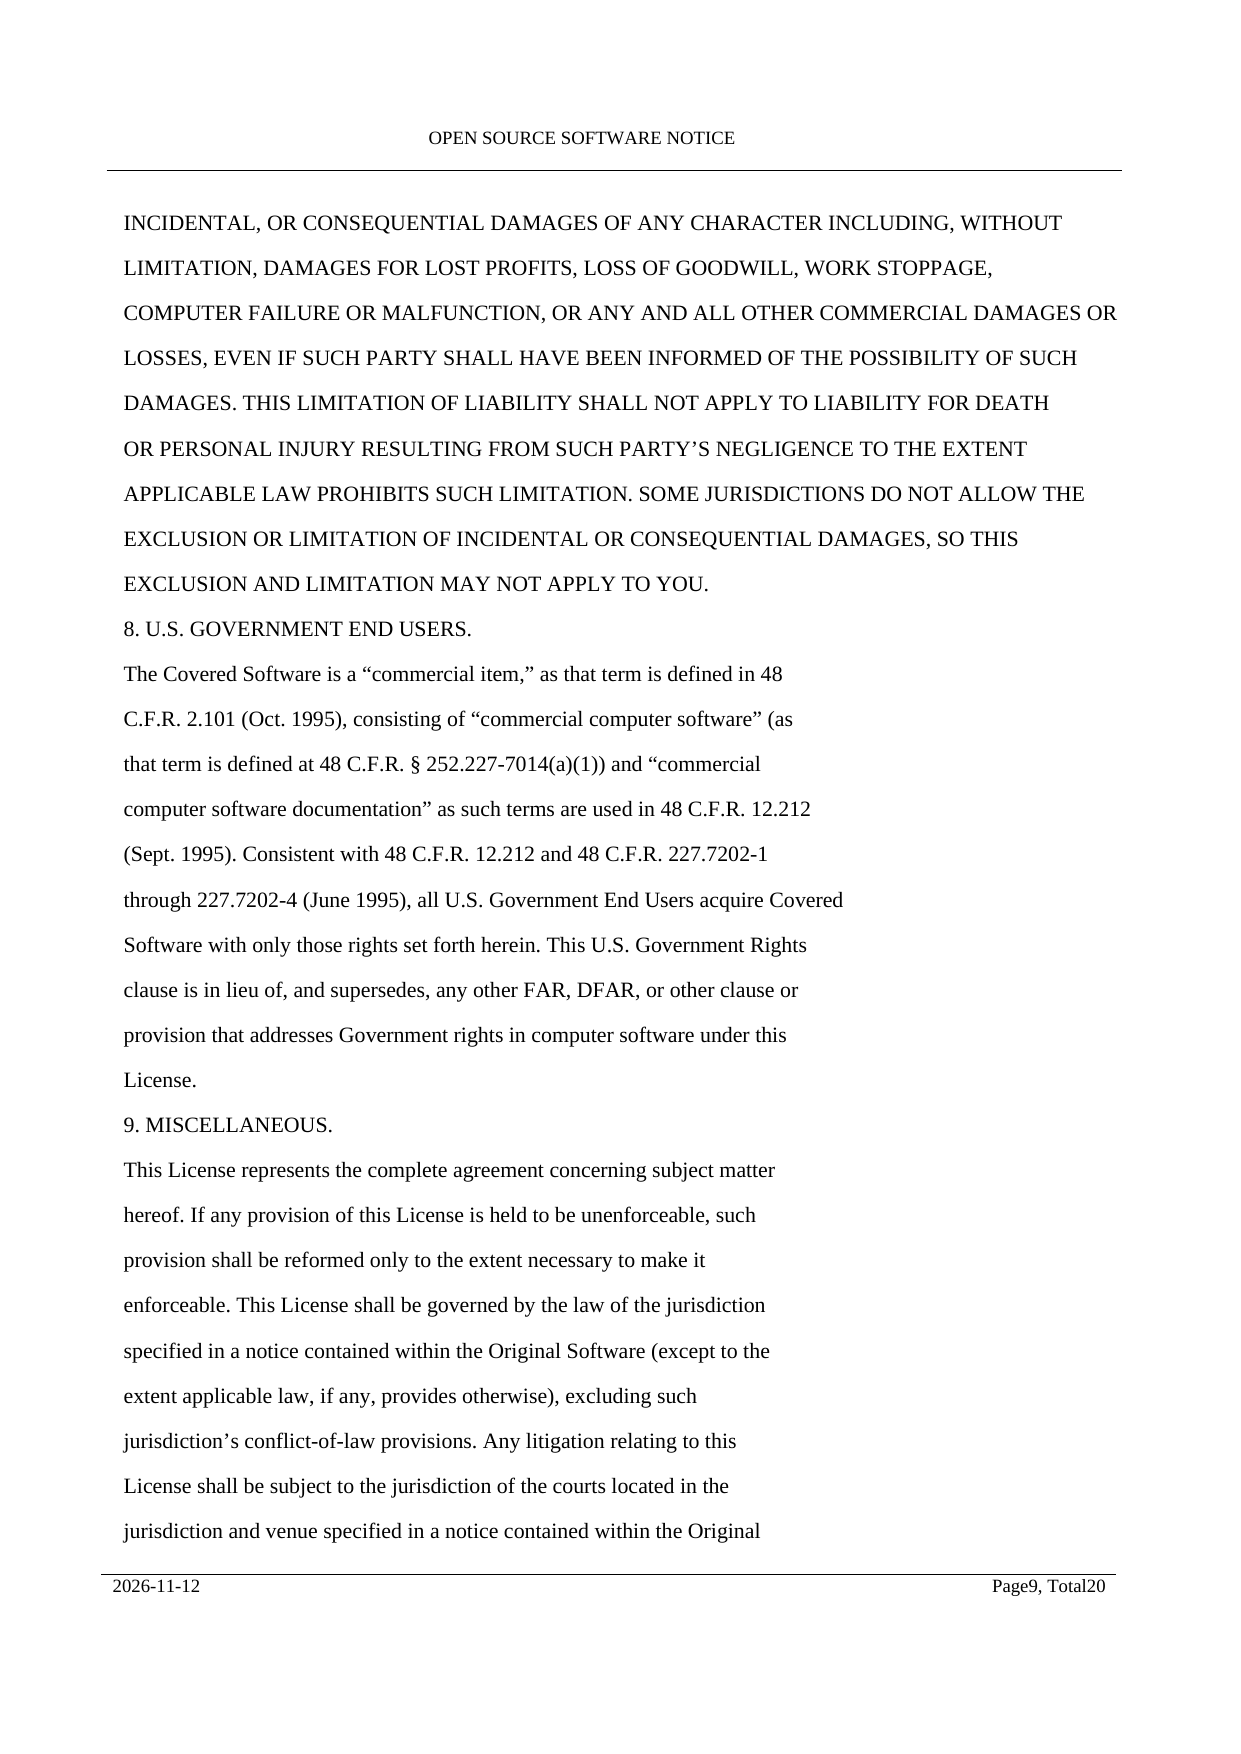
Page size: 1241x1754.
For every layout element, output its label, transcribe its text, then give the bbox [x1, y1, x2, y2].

text APPLICABLE LAW PROHIBITS SUCH LIMITATION. SOME JURISDICTIONS DO NOT ALLOW THE [112, 477, 1128, 509]
text EXCLUSION OR LIMITATION OF INCIDENTAL OR CONSEQUENTIAL DAMAGES, SO THIS [112, 522, 1128, 554]
text jurisdiction’s conflict-of-law provisions. Any litigation relating to this [112, 1424, 1128, 1457]
text INCIDENTAL, OR CONSEQUENTIAL DAMAGES OF ANY CHARACTER INCLUDING, WITHOUT [112, 206, 1128, 239]
text jurisdiction and venue specified in a notice contained within the Original [112, 1514, 1128, 1547]
text that term is defined at 48 C.F.R. § 252.227-7014(a)(1)) and “commercial [112, 748, 1128, 780]
text hereof. If any provision of this License is held to be unenforceable, such [112, 1199, 1128, 1231]
text C.F.R. 2.101 (Oct. 1995), consisting of “commercial computer software” (as [112, 702, 1128, 735]
text License shall be subject to the jurisdiction of the courts located in the [112, 1469, 1128, 1502]
text 9. MISCELLANEOUS. [112, 1108, 1128, 1141]
text provision that addresses Government rights in computer software under this [112, 1018, 1128, 1051]
text This License represents the complete agreement concerning subject matter [112, 1153, 1128, 1186]
text specified in a notice contained within the Original Software (except to the [112, 1334, 1128, 1366]
text 8. U.S. GOVERNMENT END USERS. [112, 612, 1128, 645]
text (Sept. 1995). Consistent with 48 C.F.R. 12.212 and 48 C.F.R. 227.7202-1 [112, 838, 1128, 870]
text clause is in lieu of, and supersedes, any other FAR, DFAR, or other clause or [112, 973, 1128, 1006]
text LIMITATION, DAMAGES FOR LOST PROFITS, LOSS OF GOODWILL, WORK STOPPAGE, [112, 251, 1128, 284]
text EXCLUSION AND LIMITATION MAY NOT APPLY TO YOU. [112, 567, 1128, 600]
text Software with only those rights set forth herein. This U.S. Government Rights [112, 928, 1128, 961]
text DAMAGES. THIS LIMITATION OF LIABILITY SHALL NOT APPLY TO LIABILITY FOR DEATH [112, 387, 1128, 419]
text OR PERSONAL INJURY RESULTING FROM SUCH PARTY’S NEGLIGENCE TO THE EXTENT [112, 432, 1128, 464]
text provision shall be reformed only to the extent necessary to make it [112, 1244, 1128, 1276]
text LOSSES, EVEN IF SUCH PARTY SHALL HAVE BEEN INFORMED OF THE POSSIBILITY OF SUCH [112, 342, 1128, 374]
text The Covered Software is a “commercial item,” as that term is defined in 48 [112, 657, 1128, 690]
text through 227.7202-4 (June 1995), all U.S. Government End Users acquire Covered [112, 883, 1128, 915]
text enforceable. This License shall be governed by the law of the jurisdiction [112, 1289, 1128, 1321]
text extent applicable law, if any, provides otherwise), excluding such [112, 1379, 1128, 1412]
text computer software documentation” as such terms are used in 48 C.F.R. 12.212 [112, 793, 1128, 825]
text COMPUTER FAILURE OR MALFUNCTION, OR ANY AND ALL OTHER COMMERCIAL DAMAGES OR [112, 297, 1128, 329]
text License. [112, 1063, 1128, 1096]
